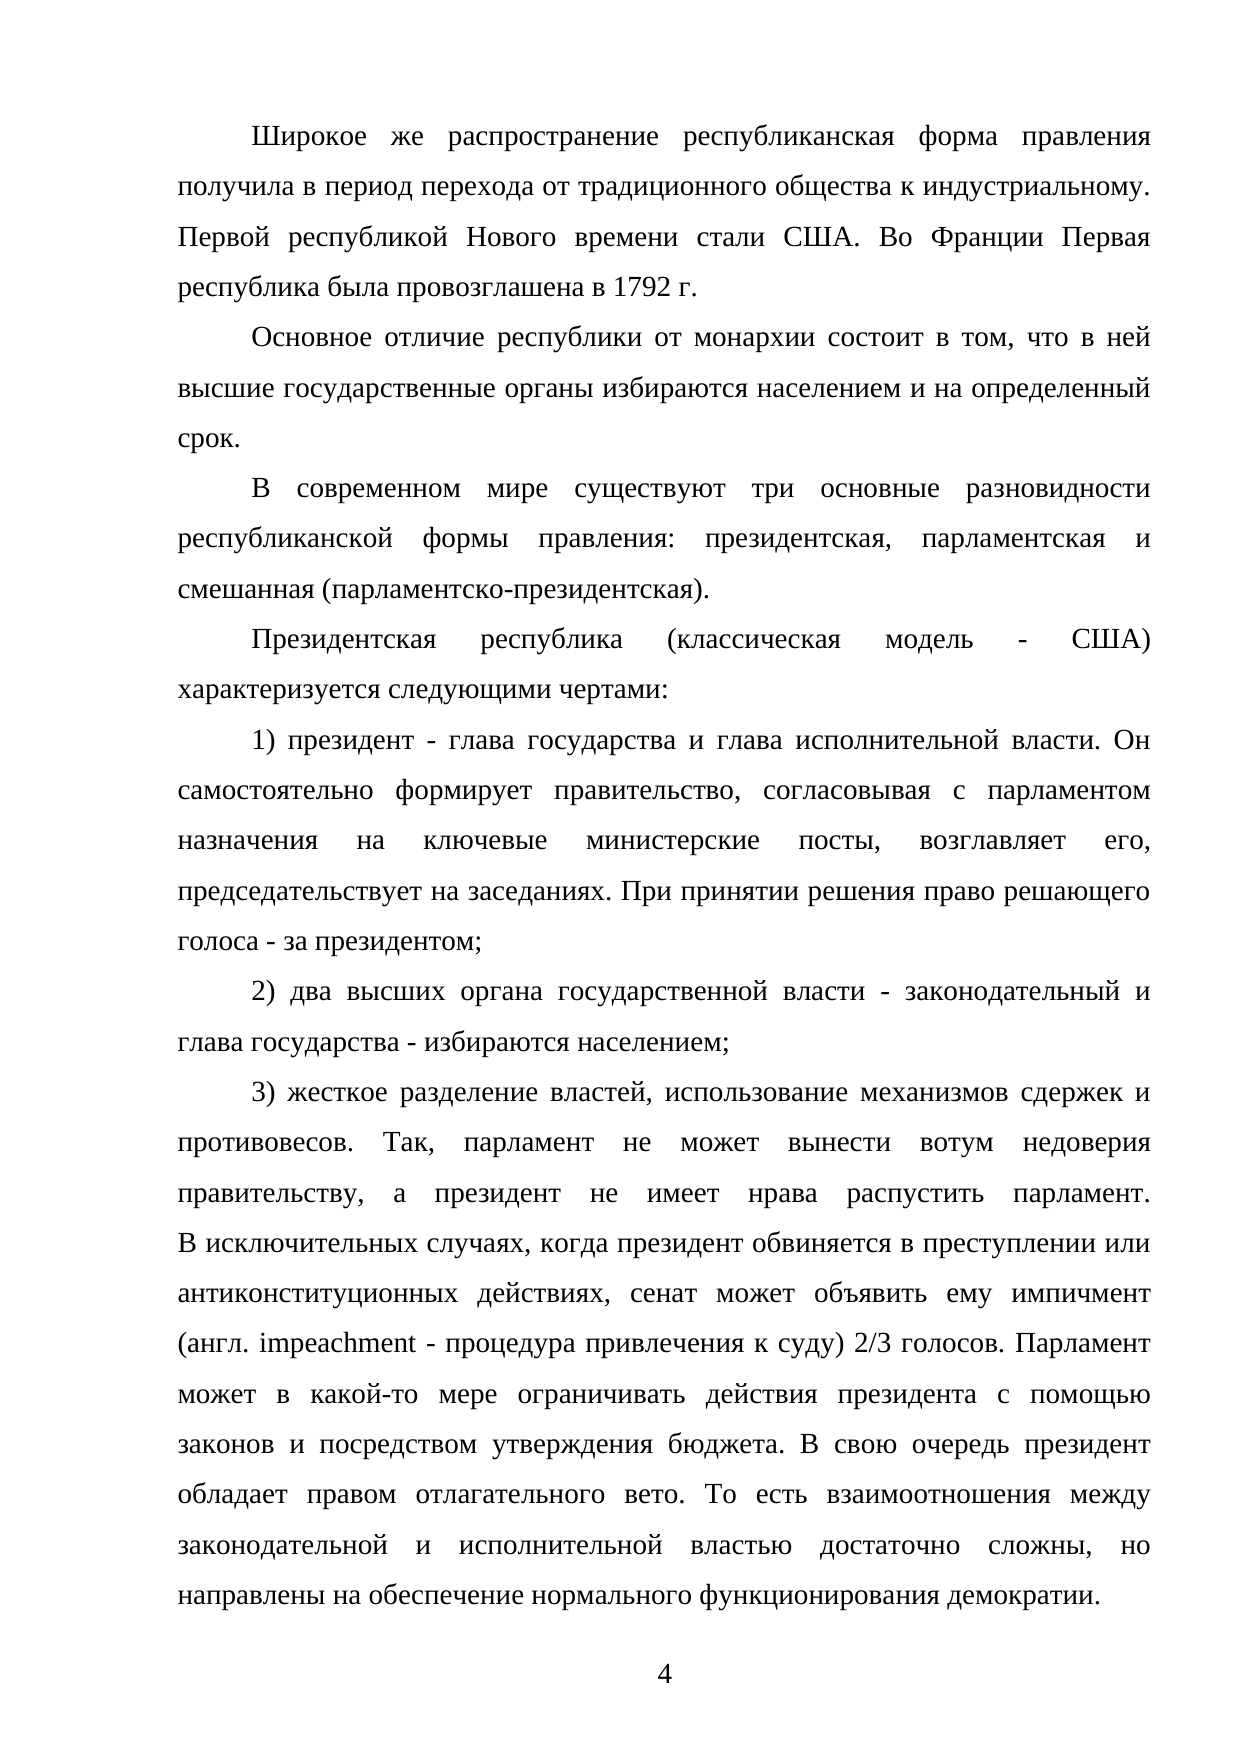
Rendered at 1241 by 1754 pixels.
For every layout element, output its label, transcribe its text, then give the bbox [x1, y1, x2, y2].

text В современном мире существуют три основные разновидности республиканской формы правления: президентская, парламентская и смешанная (парламентско-президентская). [177, 470, 1152, 604]
text 1) президент - глава государства и глава исполнительной власти. Он самостоятельно формирует правительство, согласовывая с парламентом назначения на ключевые министерские посты, возглавляет его, председательствует на заседаниях. При принятии решения право решающего голоса - за президентом; [177, 722, 1152, 957]
text Широкое же распространение республиканская форма правления получила в период перехода от традиционного общества к индустриальному. Первой республикой Нового времени стали США. Во Франции Первая республика была провозглашена в . [177, 118, 1152, 303]
text 3) жесткое разделение властей, использование механизмов сдержек и противовесов. Так, парламент не может вынести вотум недоверия правительству, а президент не имеет нрава распустить парламент. В исключительных случаях, когда президент обвиняется в преступлении или антиконституционных действиях, сенат может объявить ему импичмент (англ. impeachment - процедура привлечения к суду) 2/3 голосов. Парламент может в какой-то мере ограничивать действия президента с помощью законов и посредством утверждения бюджета. В свою очередь президент обладает правом отлагательного вето. То есть взаимоотношения между законодательной и исполнительной властью достаточно сложны, но направлены на обеспечение нормального функционирования демократии. [177, 1074, 1152, 1611]
text Основное отличие республики от монархии состоит в том, что в ней высшие государственные органы избираются населением и на определенный срок. [177, 319, 1152, 453]
text 2) два высших органа государственной власти - законодательный и глава государства - избираются населением; [177, 973, 1152, 1057]
text Президентская республика (классическая модель - США) характеризуется следующими чертами: [177, 621, 1152, 705]
